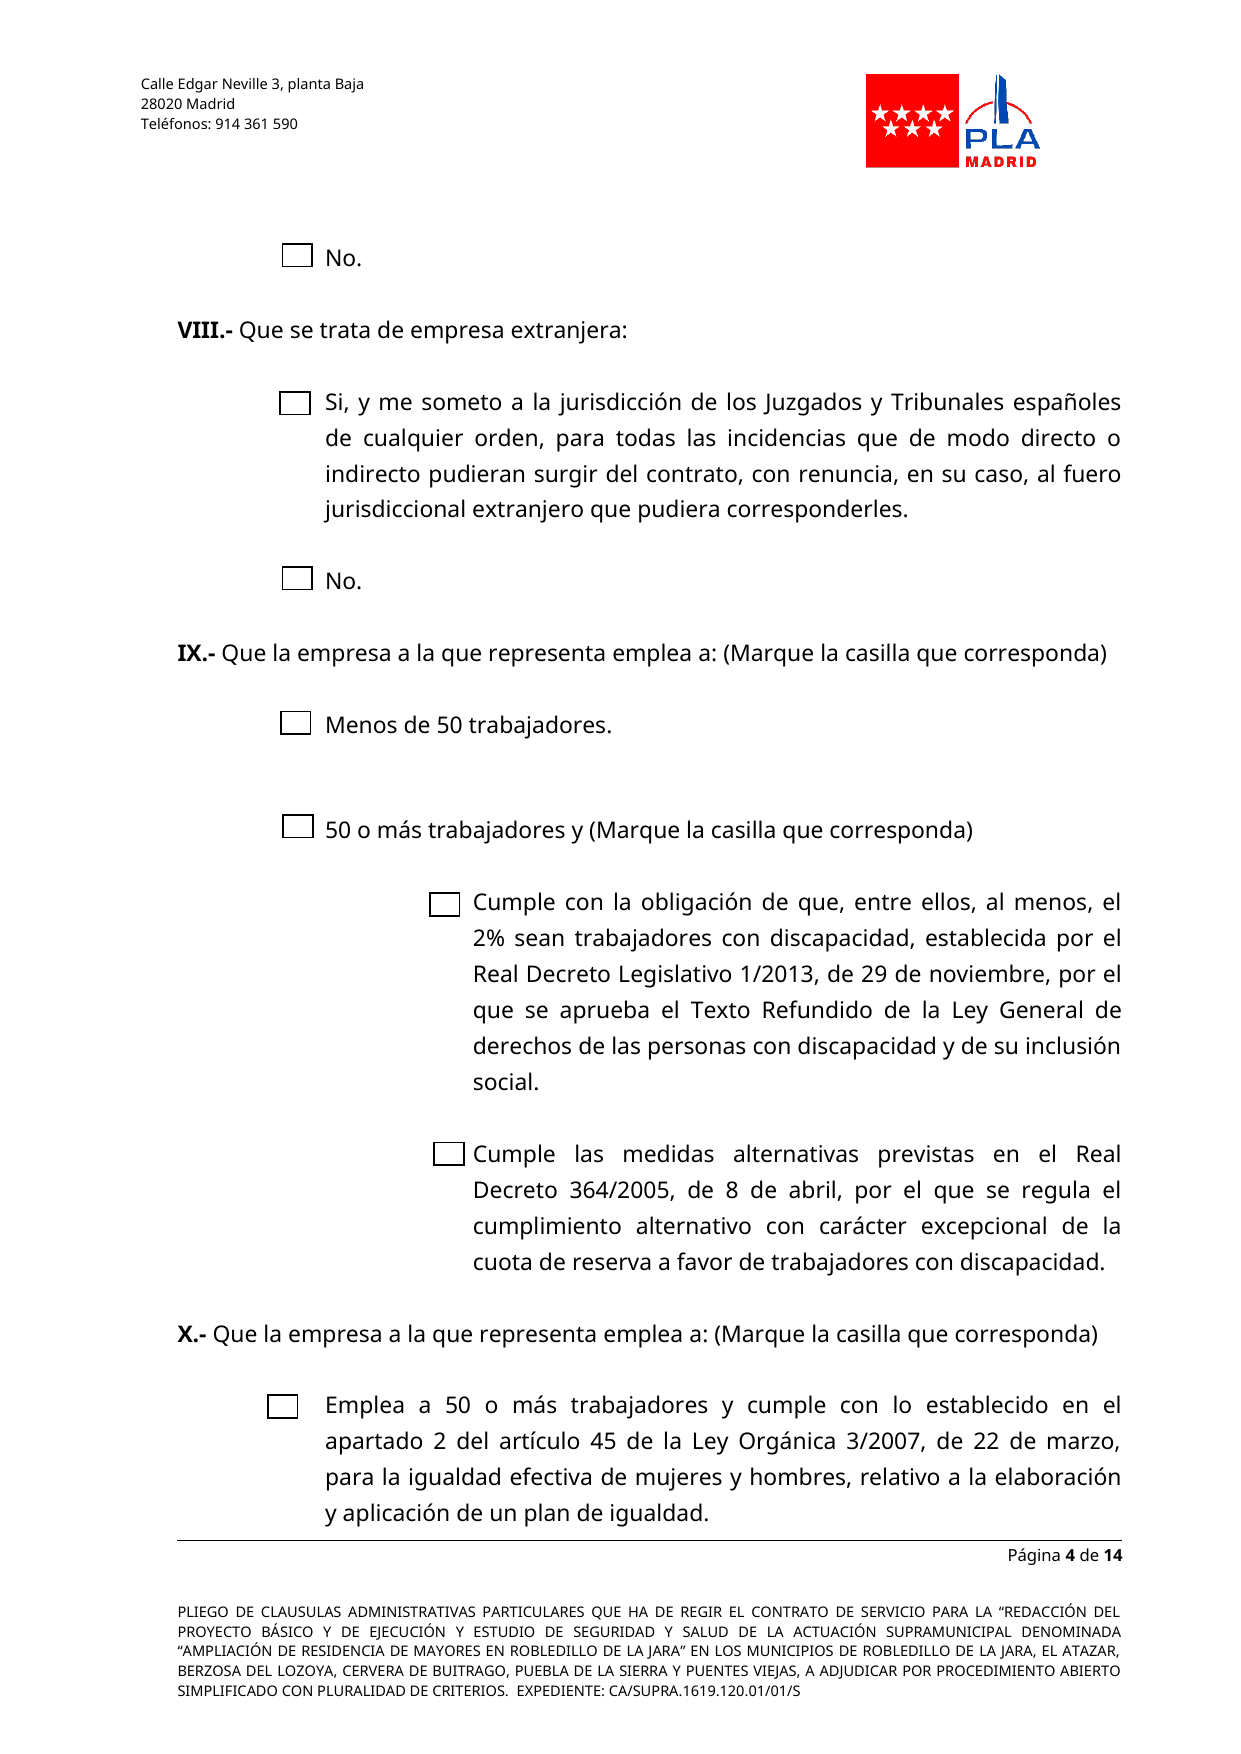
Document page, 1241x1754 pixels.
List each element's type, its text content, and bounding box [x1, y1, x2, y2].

text VIII.- Que se trata de empresa extranjera: [177, 314, 1122, 345]
picture [865, 73, 1042, 168]
text No. [177, 242, 1122, 273]
text Si, y me someto a la jurisdicción de los Juzgados y Tribunales españoles de cualquier orden, para todas las incidencias que de modo directo o indirecto pudieran surgir del contrato, con renuncia, en su caso, al fuero jurisdiccional extranjero que pudiera corresponderles. [325, 386, 1122, 525]
text Cumple con la obligación de que, entre ellos, al menos, el 2% sean trabajadores con discapacidad, establecida por el Real Decreto Legislativo 1/2013, de 29 de noviembre, por el que se aprueba el Texto Refundido de la Ley General de derechos de las personas con discapacidad y de su inclusión social. [473, 886, 1122, 1097]
text Emplea a 50 o más trabajadores y cumple con lo establecido en el apartado 2 del artículo 45 de la Ley Orgánica 3/2007, de 22 de marzo, para la igualdad efectiva de mujeres y hombres, relativo a la elaboración y aplicación de un plan de igualdad. [325, 1389, 1122, 1528]
text Cumple las medidas alternativas previstas en el Real Decreto 364/2005, de 8 de abril, por el que se regula el cumplimiento alternativo con carácter excepcional de la cuota de reserva a favor de trabajadores con discapacidad. [473, 1138, 1122, 1277]
text X.- Que la empresa a la que representa emplea a: (Marque la casilla que corresponda) [177, 1317, 1122, 1349]
text IX.- Que la empresa a la que representa emplea a: (Marque la casilla que corresponda) [177, 637, 1122, 668]
text No. [251, 565, 1122, 597]
text 50 o más trabajadores y (Marque la casilla que corresponda) [177, 814, 1122, 846]
text Menos de 50 trabajadores. [251, 709, 1122, 740]
